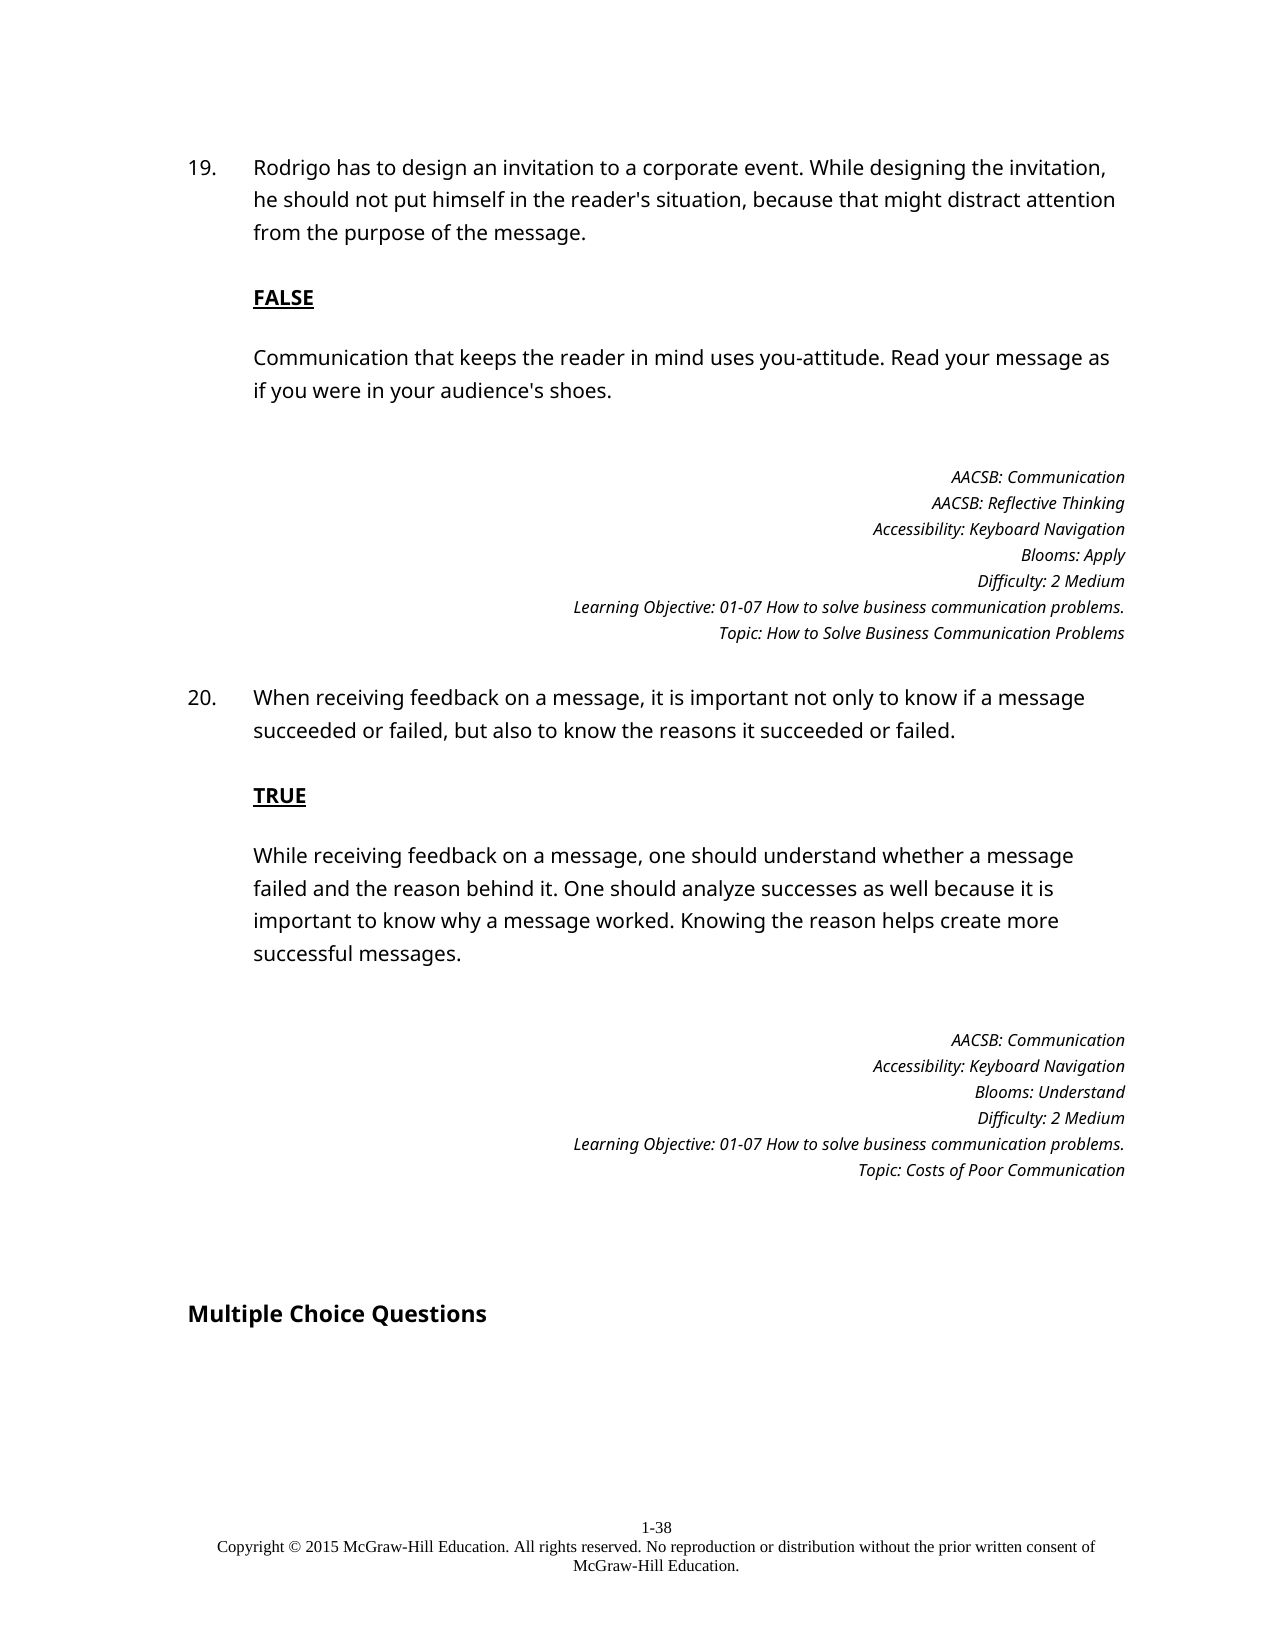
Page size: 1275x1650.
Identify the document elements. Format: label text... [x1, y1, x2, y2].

table_header Rodrigo has to design an invitation to a corporate event. While designing the invitation, he should not put himself in the reader's situation, because that might distract attention from the purpose of the message. FALSE Communication that keeps the reader in mind uses you-attitude. Read your message as if you were in your audience's shoes. [253, 153, 1125, 436]
table_header 20. [188, 683, 253, 999]
table_header When receiving feedback on a message, it is important not only to know if a message succeeded or failed, but also to know the reasons it succeeded or failed. TRUE While receiving feedback on a message, one should understand whether a message failed and the reason behind it. One should analyze successes as well because it is important to know why a message worked. Knowing the reason helps create more successful messages. [253, 683, 1125, 999]
table_header 19. [188, 153, 253, 436]
table_header AACSB: Communication Accessibility: Keyboard Navigation Blooms: Understand Difficulty: 2 Medium Learning Objective: 01-07 How to solve business communication problems. Topic: Costs of Poor Communication [188, 1029, 1125, 1217]
text Multiple Choice Questions [187, 1272, 1125, 1365]
